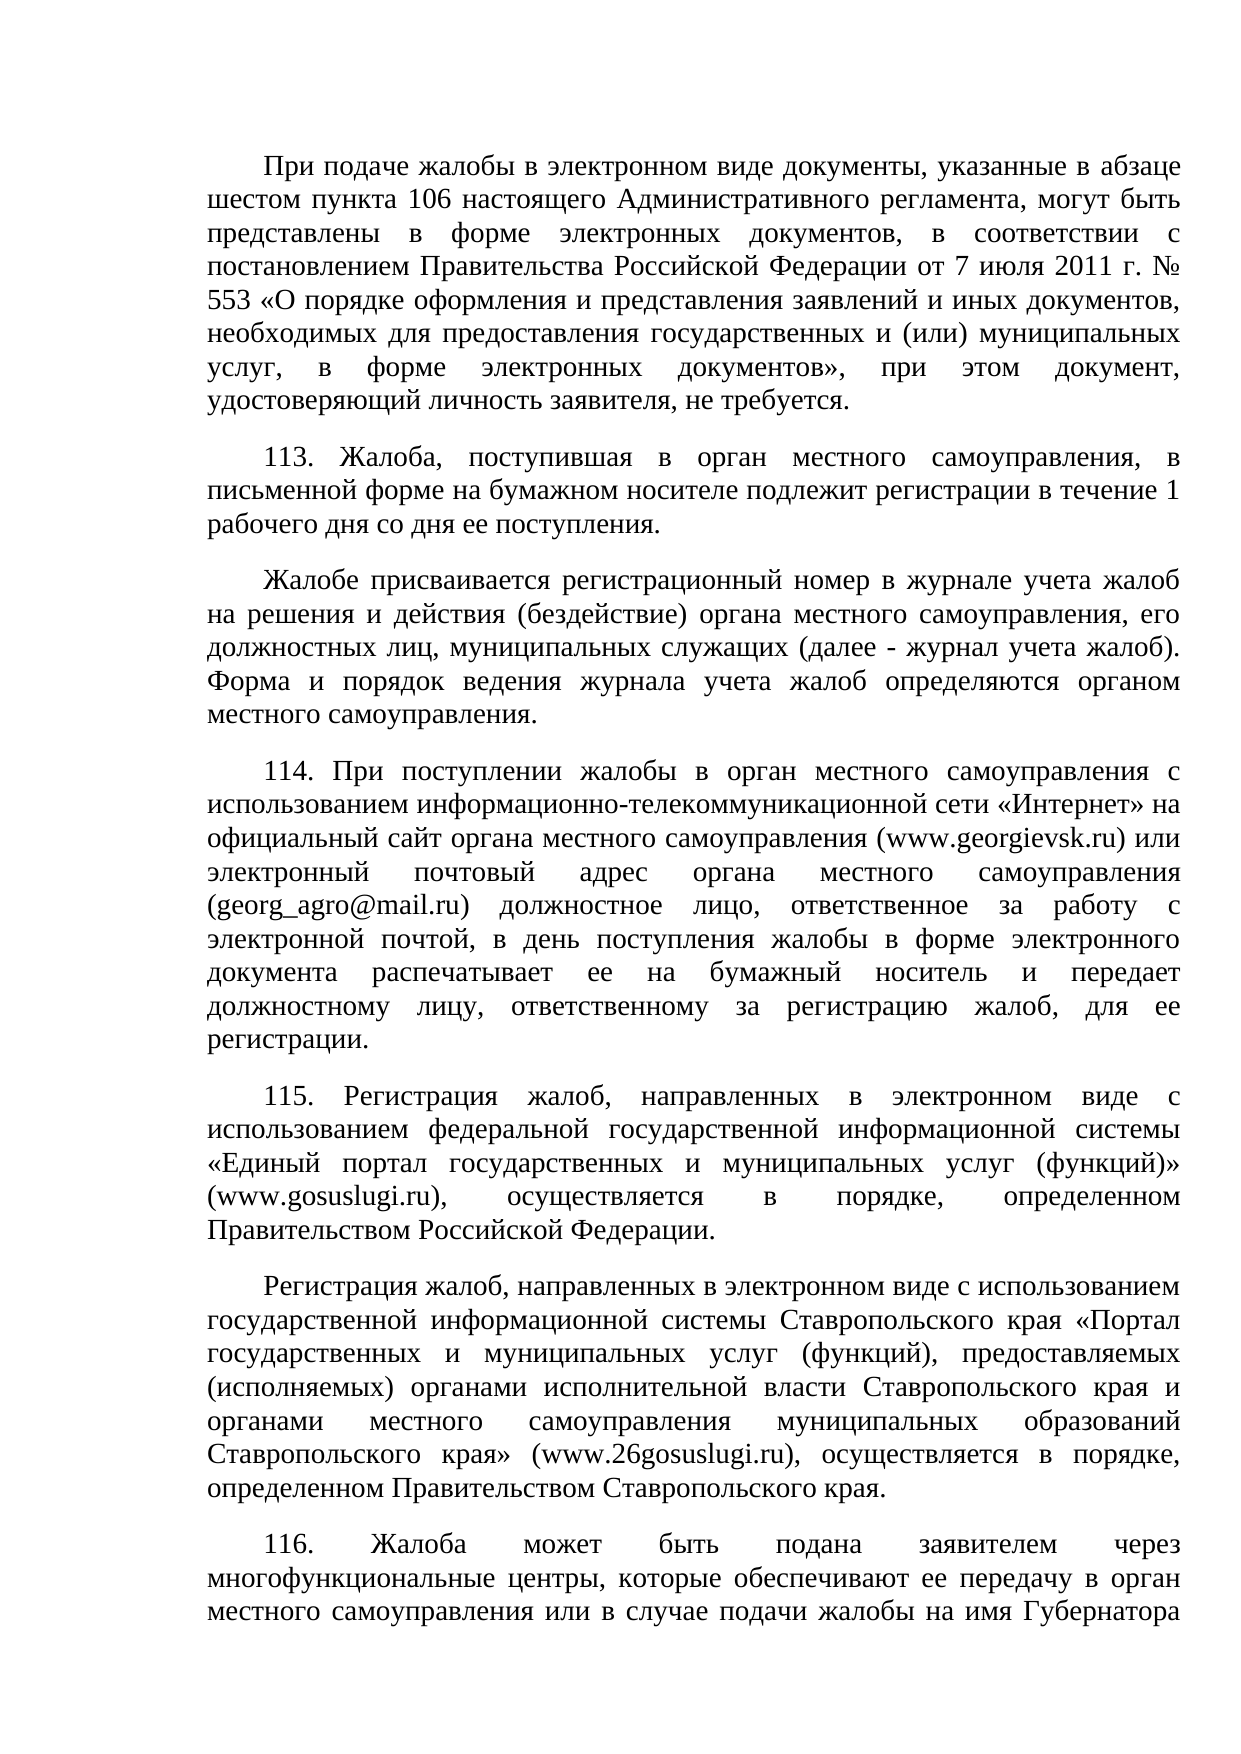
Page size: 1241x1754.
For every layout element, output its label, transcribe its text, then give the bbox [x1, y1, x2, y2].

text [207, 1526, 1181, 1627]
text Регистрация жалоб, направленных в электронном виде с использованием государственной информационной системы Ставропольского края «Портал государственных и муниципальных услуг (функций), предоставляемых (исполняемых) органами исполнительной власти Ставропольского края и органами местного самоуправления муниципальных образований Ставропольского края» (www.26gosuslugi.ru), осуществляется в порядке, определенном Правительством Ставропольского края. [207, 1268, 1181, 1503]
text Жалобе присваивается регистрационный номер в журнале учета жалоб на решения и действия (бездействие) органа местного самоуправления, его должностных лиц, муниципальных служащих (далее - журнал учета жалоб). Форма и порядок ведения журнала учета жалоб определяются органом местного самоуправления. [207, 562, 1181, 730]
text 113. Жалоба, поступившая в орган местного самоуправления, в письменной форме на бумажном носителе подлежит регистрации в течение 1 рабочего дня со дня ее поступления. [207, 439, 1181, 539]
text При подаче жалобы в электронном виде документы, указанные в абзаце шестом пункта 106 настоящего Административного регламента, могут быть представлены в форме электронных документов, в соответствии с постановлением Правительства Российской Федерации от 7 июля 2011 г. № 553 «О порядке оформления и представления заявлений и иных документов, необходимых для предоставления государственных и (или) муниципальных услуг, в форме электронных документов», при этом документ, удостоверяющий личность заявителя, не требуется. [207, 148, 1181, 416]
text 115. Регистрация жалоб, направленных в электронном виде с использованием федеральной государственной информационной системы «Единый портал государственных и муниципальных услуг (функций)» (www.gosuslugi.ru), осуществляется в порядке, определенном Правительством Российской Федерации. [207, 1078, 1181, 1246]
text 114. При поступлении жалобы в орган местного самоуправления с использованием информационно-телекоммуникационной сети «Интернет» на официальный сайт органа местного самоуправления (www.georgievsk.ru) или электронный почтовый адрес органа местного самоуправления (georg_agro@mail.ru) должностное лицо, ответственное за работу с электронной почтой, в день поступления жалобы в форме электронного документа распечатывает ее на бумажный носитель и передает должностному лицу, ответственному за регистрацию жалоб, для ее регистрации. [207, 753, 1181, 1055]
